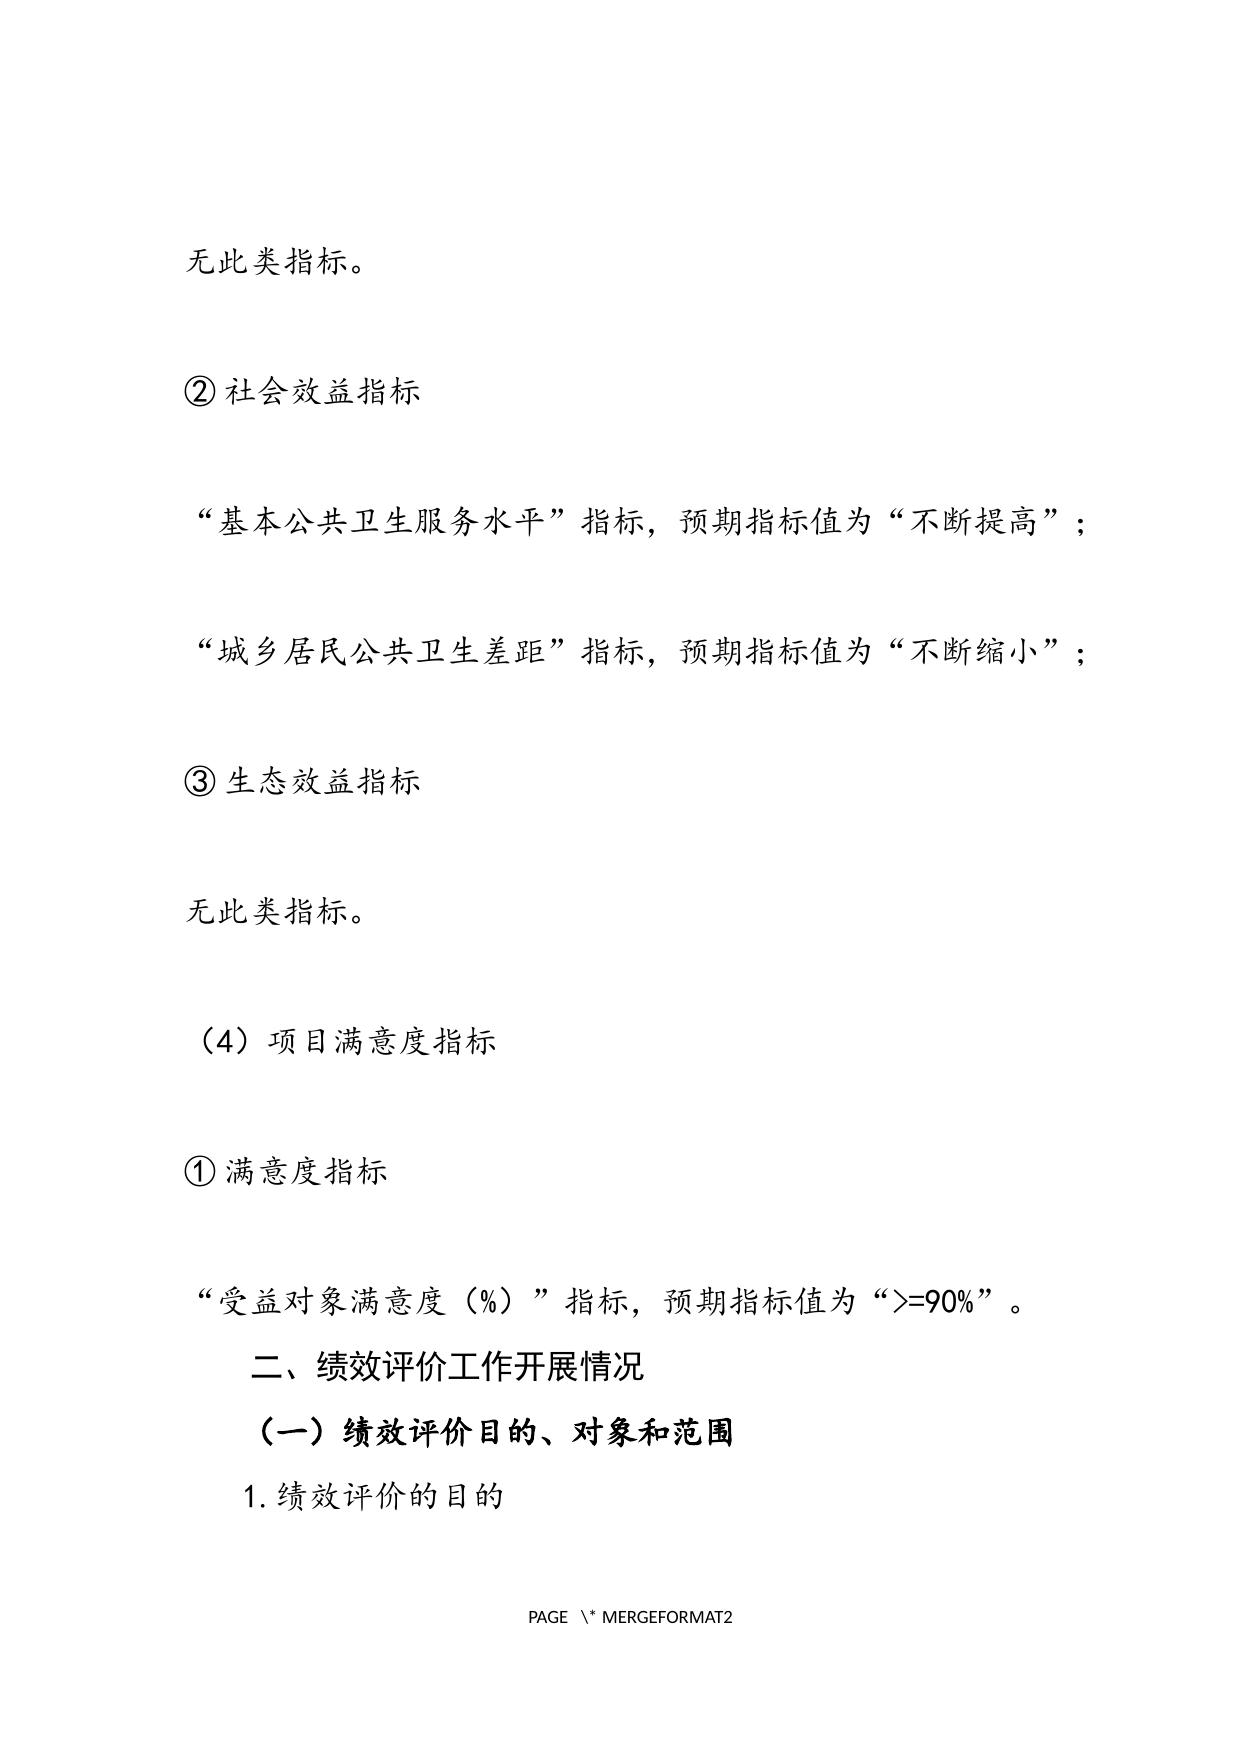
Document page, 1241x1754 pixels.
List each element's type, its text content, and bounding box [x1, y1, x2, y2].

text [183, 162, 1078, 1332]
text 二、绩效评价工作开展情况 [183, 1332, 1078, 1397]
text （一）绩效评价目的、对象和范围 [183, 1397, 1078, 1462]
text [183, 1462, 1078, 1527]
